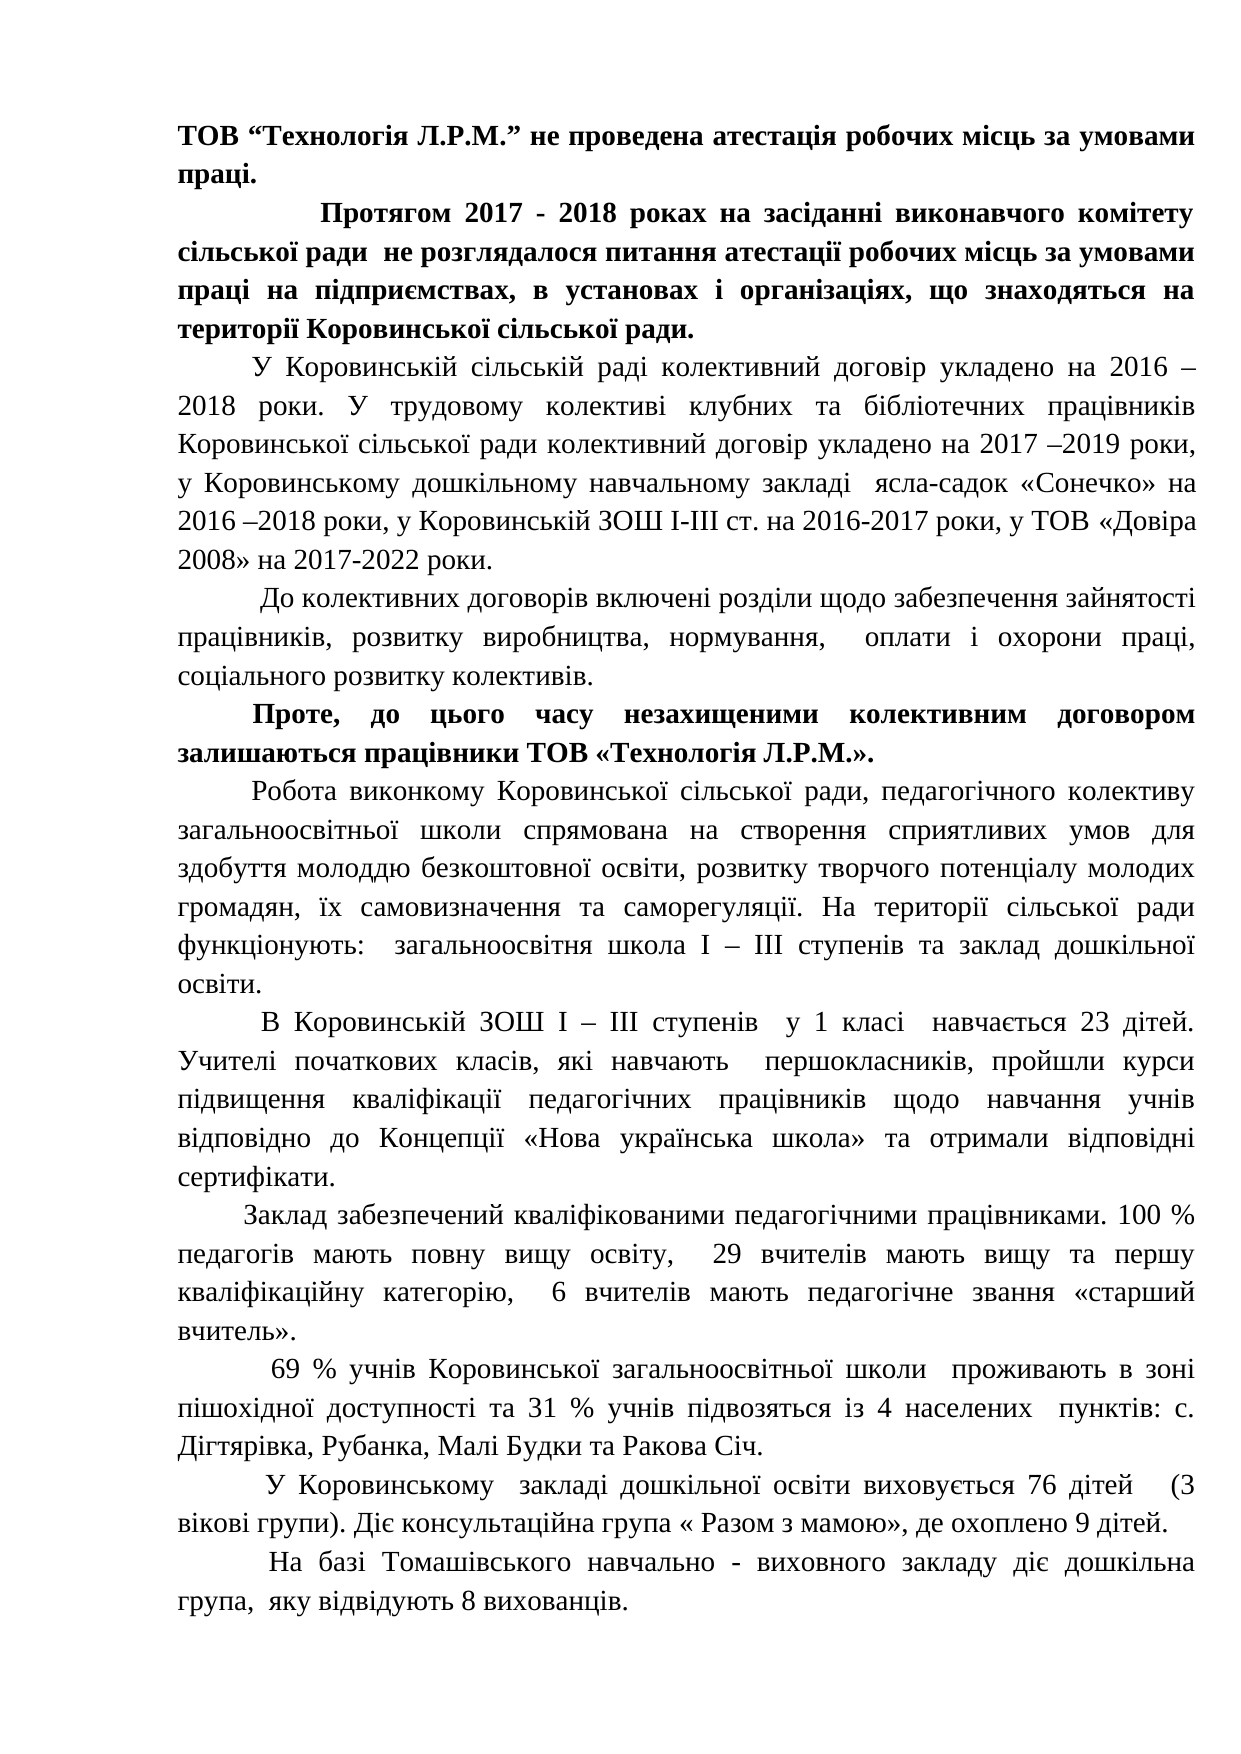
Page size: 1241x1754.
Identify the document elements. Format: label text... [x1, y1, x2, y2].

text На базі Томашівського навчально - виховного закладу діє дошкільна група, яку відвідують 8 вихованців. [177, 1544, 1196, 1616]
text Робота виконкому Коровинської сільської ради, педагогічного колективу загальноосвітньої школи спрямована на створення сприятливих умов для здобуття молоддю безкоштовної освіти, розвитку творчого потенціалу молодих громадян, їх самовизначення та саморегуляції. На території сільської ради функціонують: загальноосвітня школа І – ІІІ ступенів та заклад дошкільної освіти. [177, 773, 1196, 999]
text Протягом 2017 - 2018 роках на засіданні виконавчого комітету сільської ради не розглядалося питання атестації робочих місць за умовами праці на підприємствах, в установах і організаціях, що знаходяться на території Коровинської сільської ради. [177, 195, 1196, 344]
text 69 % учнів Коровинської загальноосвітньої школи проживають в зоні пішохідної доступності та 31 % учнів підвозяться із 4 населених пунктів: с. Дігтярівка, Рубанка, Малі Будки та Ракова Січ. [177, 1351, 1196, 1462]
text Заклад забезпечений кваліфікованими педагогічними працівниками. 100 % педагогів мають повну вищу освіту, 29 вчителів мають вищу та першу кваліфікаційну категорію, 6 вчителів мають педагогічне звання «старший вчитель». [177, 1197, 1196, 1346]
text В Коровинській ЗОШ І – ІІІ ступенів у 1 класі навчається 23 дітей. Учителі початкових класів, які навчають першокласників, пройшли курси підвищення кваліфікації педагогічних працівників щодо навчання учнів відповідно до Концепції «Нова українська школа» та отримали відповідні сертифікати. [177, 1004, 1196, 1192]
text До колективних договорів включені розділи щодо забезпечення зайнятості працівників, розвитку виробництва, нормування, оплати і охорони праці, соціального розвитку колективів. [177, 581, 1197, 691]
text У Коровинській сільській раді колективний договір укладено на 2016 – 2018 роки. У трудовому колективі клубних та бібліотечних працівників Коровинської сільської ради колективний договір укладено на 2017 –2019 роки, у Коровинському дошкільному навчальному закладі ясла-садок «Сонечко» на 2016 –2018 роки, у Коровинській ЗОШ І-ІІІ ст. на 2016-2017 роки, у ТОВ «Довіра 2008» на 2017-2022 роки. [177, 349, 1197, 576]
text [177, 118, 1196, 190]
text Проте, до цього часу незахищеними колективним договором залишаються працівники ТОВ «Технологія Л.Р.М.». [177, 696, 1196, 768]
text У Коровинському закладі дошкільної освіти виховується 76 дітей (3 вікові групи). Діє консультаційна група « Разом з мамою», де охоплено 9 дітей. [177, 1467, 1196, 1539]
